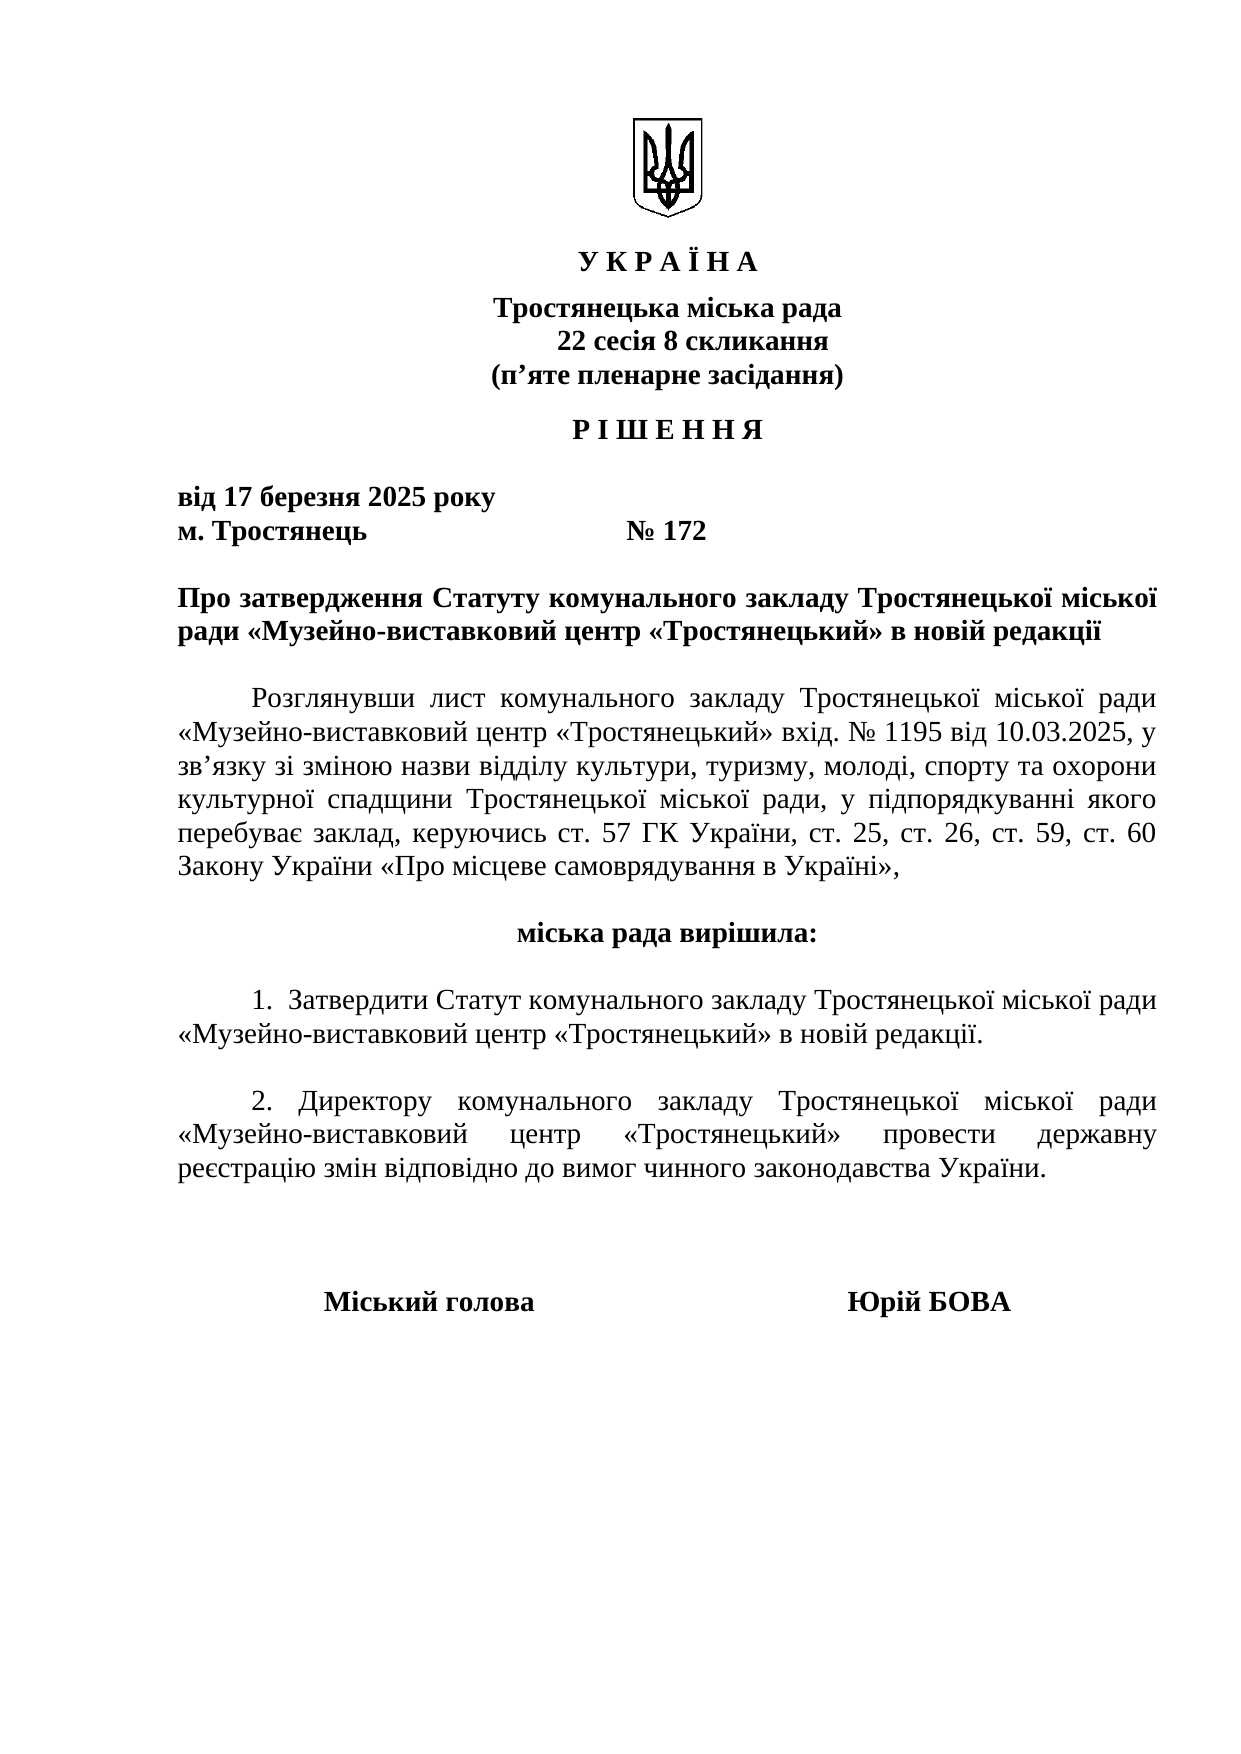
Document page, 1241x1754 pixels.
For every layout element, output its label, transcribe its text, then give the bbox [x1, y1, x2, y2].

text м. Тростянець № 172 [177, 513, 1157, 546]
text 22 сесія 8 скликання [177, 323, 1157, 357]
text Р І Ш Е Н Н Я [177, 412, 1157, 446]
text (п’яте пленарне засідання) [177, 357, 1157, 391]
text міська рада вирішила: [177, 915, 1157, 949]
text Міський голова Юрій БОВА [177, 1284, 1157, 1318]
text Про затвердження Статуту комунального закладу Тростянецької міської ради «Музейно-виставковий центр «Тростянецький» в новій редакції [177, 580, 1157, 647]
text 1. Затвердити Статут комунального закладу Тростянецької міської ради «Музейно-виставковий центр «Тростянецький» в новій редакції. [177, 982, 1157, 1049]
text Тростянецька міська рада [177, 290, 1157, 323]
picture [632, 118, 703, 219]
text Розглянувши лист комунального закладу Тростянецької міської ради «Музейно-виставковий центр «Тростянецький» вхід. № 1195 від 10.03.2025, у зв’язку зі зміною назви відділу культури, туризму, молоді, спорту та охорони культурної спадщини Тростянецької міської ради, у підпорядкуванні якого перебуває заклад, керуючись ст. 57 ГК України, ст. 25, ст. 26, ст. 59, ст. 60 Закону України «Про місцеве самоврядування в Україні», [177, 681, 1157, 882]
text 2. Директору комунального закладу Тростянецької міської ради «Музейно-виставковий центр «Тростянецький» провести державну реєстрацію змін відповідно до вимог чинного законодавства України. [177, 1083, 1157, 1184]
text У К Р А Ї Н А [177, 244, 1157, 278]
text від 17 березня 2025 року [177, 479, 1157, 513]
